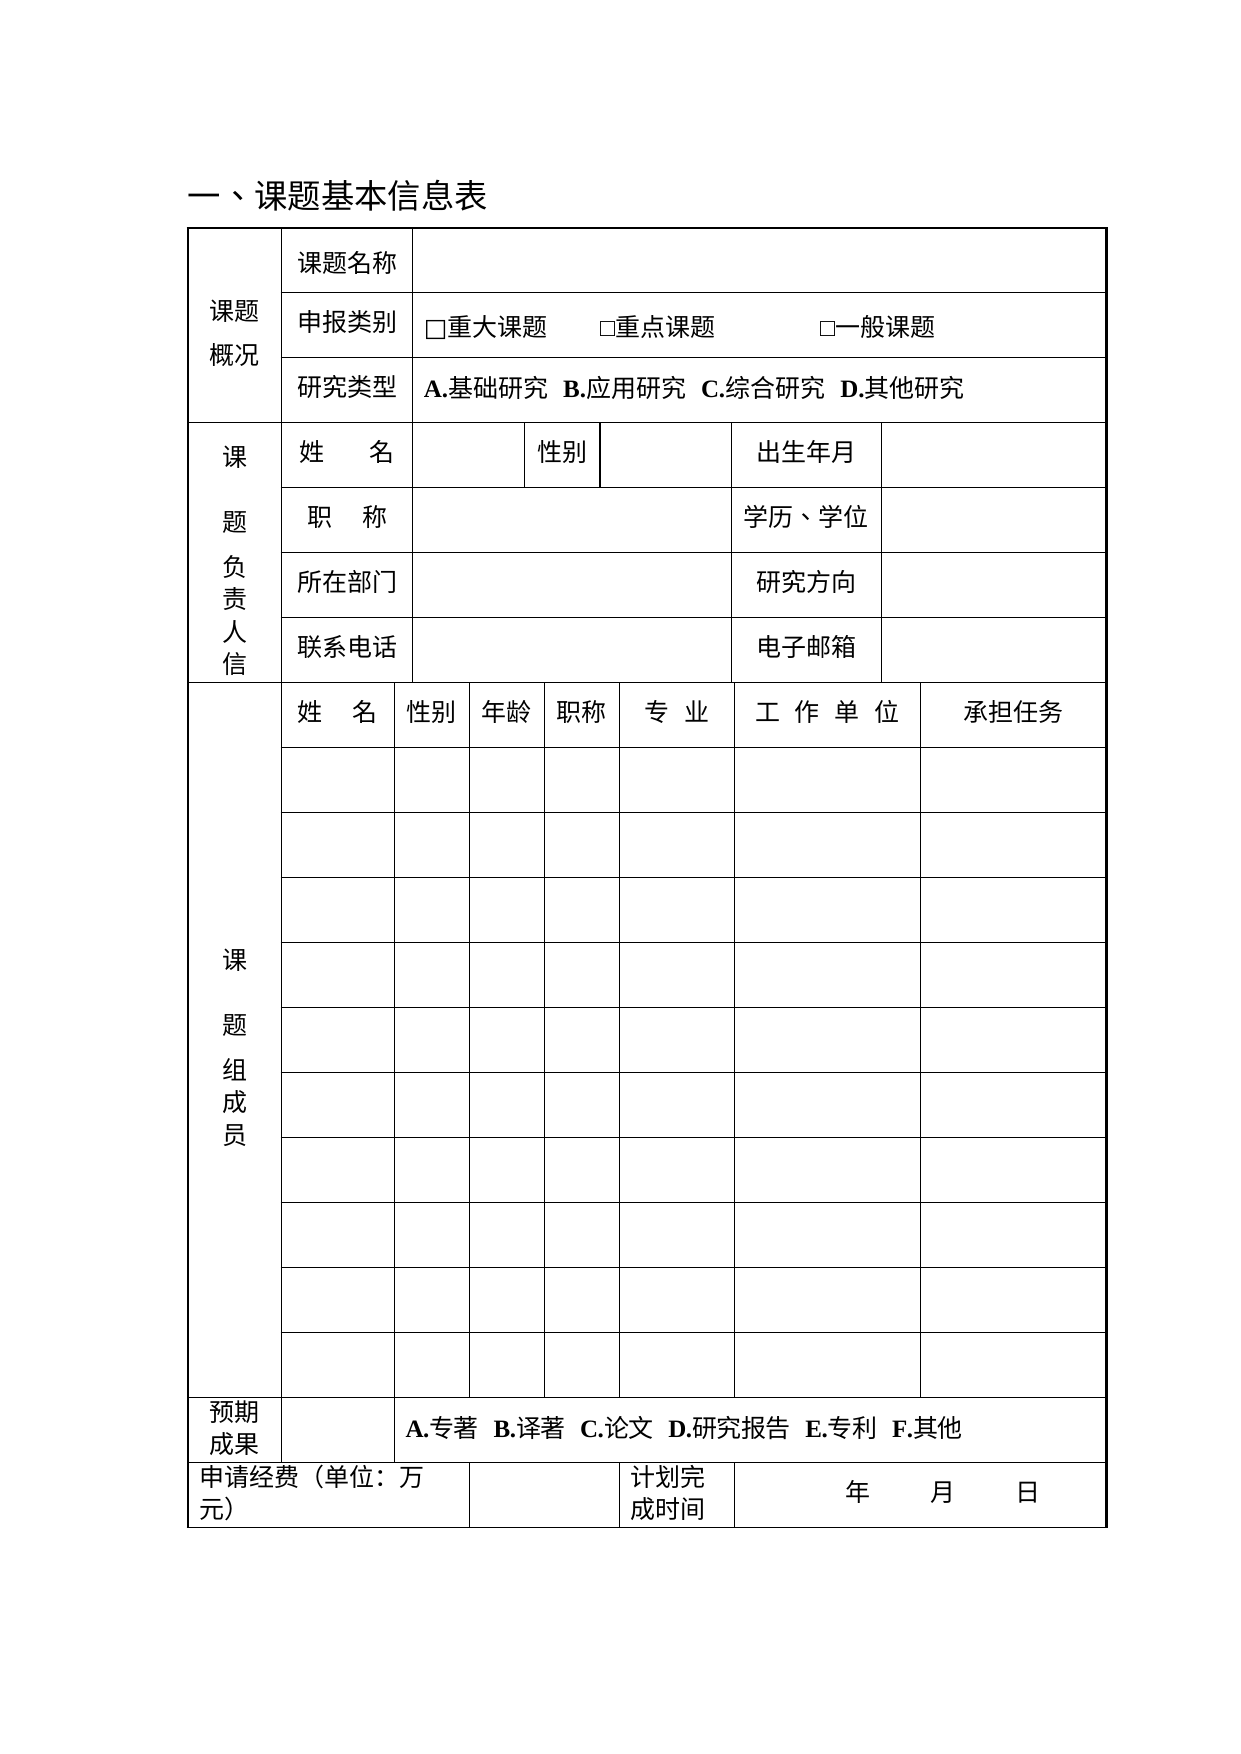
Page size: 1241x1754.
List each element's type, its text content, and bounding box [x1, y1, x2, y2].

table_cell [395, 748, 469, 812]
table_header 课题名称 [282, 229, 412, 292]
table_cell □重大课题 □重点课题 □一般课题 [413, 293, 1105, 357]
table_cell [620, 1138, 734, 1202]
table_cell 研究方向 [732, 553, 881, 617]
table_cell 性别 [525, 423, 599, 487]
table_cell [282, 748, 394, 812]
table_cell [470, 748, 544, 812]
table_cell [921, 748, 1105, 812]
table_cell [882, 488, 1105, 552]
table_cell [282, 1398, 394, 1462]
table_cell [470, 1268, 544, 1332]
table_cell [545, 878, 619, 942]
table_cell [282, 1008, 394, 1072]
table_cell [921, 1268, 1105, 1332]
table_cell [620, 813, 734, 877]
table_cell [395, 878, 469, 942]
table_cell [620, 878, 734, 942]
table_cell [413, 488, 731, 552]
table_cell [921, 1008, 1105, 1072]
table_cell [545, 1073, 619, 1137]
table_cell [282, 813, 394, 877]
table_cell 研究类型 [282, 358, 412, 422]
table_cell [735, 1268, 920, 1332]
table_cell [470, 813, 544, 877]
table_cell [620, 748, 734, 812]
table_cell 专 业 [620, 683, 734, 747]
table_cell [921, 1333, 1105, 1397]
table_cell [282, 1073, 394, 1137]
table_cell [470, 878, 544, 942]
table_cell [395, 813, 469, 877]
table_cell [620, 1203, 734, 1267]
table_cell 姓 名 [282, 683, 394, 747]
table_cell [545, 1268, 619, 1332]
table_cell 预期成果 [189, 1398, 281, 1462]
table_cell [620, 1008, 734, 1072]
table_cell [395, 1008, 469, 1072]
table_cell 电子邮箱 [732, 618, 881, 682]
table_cell [620, 1268, 734, 1332]
table_header 课题概况 [189, 229, 281, 422]
table_cell [620, 1333, 734, 1397]
table_cell [282, 1138, 394, 1202]
table_cell 计划完成时间 [620, 1463, 734, 1527]
table_cell 学历、学位 [732, 488, 881, 552]
table_cell [282, 878, 394, 942]
table_cell [735, 1073, 920, 1137]
table_cell [735, 1203, 920, 1267]
table_cell [545, 813, 619, 877]
table_cell [735, 943, 920, 1007]
table_cell 承担任务 [921, 683, 1105, 747]
table_cell [282, 1268, 394, 1332]
table_cell [395, 1203, 469, 1267]
table_cell 年 月 日 [735, 1463, 1105, 1527]
table_cell [413, 618, 731, 682]
table_cell [545, 1203, 619, 1267]
table_cell [735, 878, 920, 942]
table_cell 课 题 组 成 员 [189, 683, 281, 1397]
table_cell [735, 1008, 920, 1072]
table_cell 申请经费（单位：万元） [189, 1463, 469, 1527]
table_cell [921, 1203, 1105, 1267]
table_cell [735, 1138, 920, 1202]
table_cell [282, 1333, 394, 1397]
text 一、课题基本信息表 [187, 162, 1053, 227]
table_cell [882, 553, 1105, 617]
table_cell 出生年月 [732, 423, 881, 487]
table_cell [395, 943, 469, 1007]
table_cell [921, 943, 1105, 1007]
table_cell 联系电话 [282, 618, 412, 682]
table_cell [282, 1203, 394, 1267]
table_cell [620, 1073, 734, 1137]
table_cell [545, 1008, 619, 1072]
table_cell [395, 1138, 469, 1202]
table_cell 职称 [545, 683, 619, 747]
table_cell [921, 878, 1105, 942]
table_cell [470, 1008, 544, 1072]
table_cell 工 作 单 位 [735, 683, 920, 747]
table_cell [470, 1203, 544, 1267]
table_cell [620, 943, 734, 1007]
table_cell 课 题 负 责 人 信 息 [189, 423, 281, 682]
table_cell [470, 1138, 544, 1202]
table_cell 职 称 [282, 488, 412, 552]
table_cell [601, 423, 731, 487]
table_cell 性别 [395, 683, 469, 747]
table_cell [413, 423, 524, 487]
table_cell 姓 名 [282, 423, 412, 487]
table_cell [921, 1138, 1105, 1202]
table_cell [470, 943, 544, 1007]
table_cell [470, 1463, 619, 1527]
table_cell [735, 748, 920, 812]
table_cell [395, 1073, 469, 1137]
table_cell [395, 1268, 469, 1332]
table_cell [882, 618, 1105, 682]
table_cell 所在部门 [282, 553, 412, 617]
table_cell [545, 748, 619, 812]
table_cell [395, 1333, 469, 1397]
table_cell [921, 1073, 1105, 1137]
table_cell [282, 943, 394, 1007]
table_cell [545, 943, 619, 1007]
table_cell [735, 1333, 920, 1397]
table_cell 申报类别 [282, 293, 412, 357]
table_cell 年龄 [470, 683, 544, 747]
table_cell [921, 813, 1105, 877]
table_cell A.基础研究 B.应用研究 C.综合研究 D.其他研究 [413, 358, 1105, 422]
table_cell [470, 1073, 544, 1137]
table_cell [470, 1333, 544, 1397]
table_header [413, 229, 1105, 292]
table_cell [413, 553, 731, 617]
table_cell [735, 813, 920, 877]
table_cell [545, 1138, 619, 1202]
table_cell [882, 423, 1105, 487]
table_cell A.专著 B.译著 C.论文 D.研究报告 E.专利 F.其他 [395, 1398, 1105, 1462]
table_cell [545, 1333, 619, 1397]
